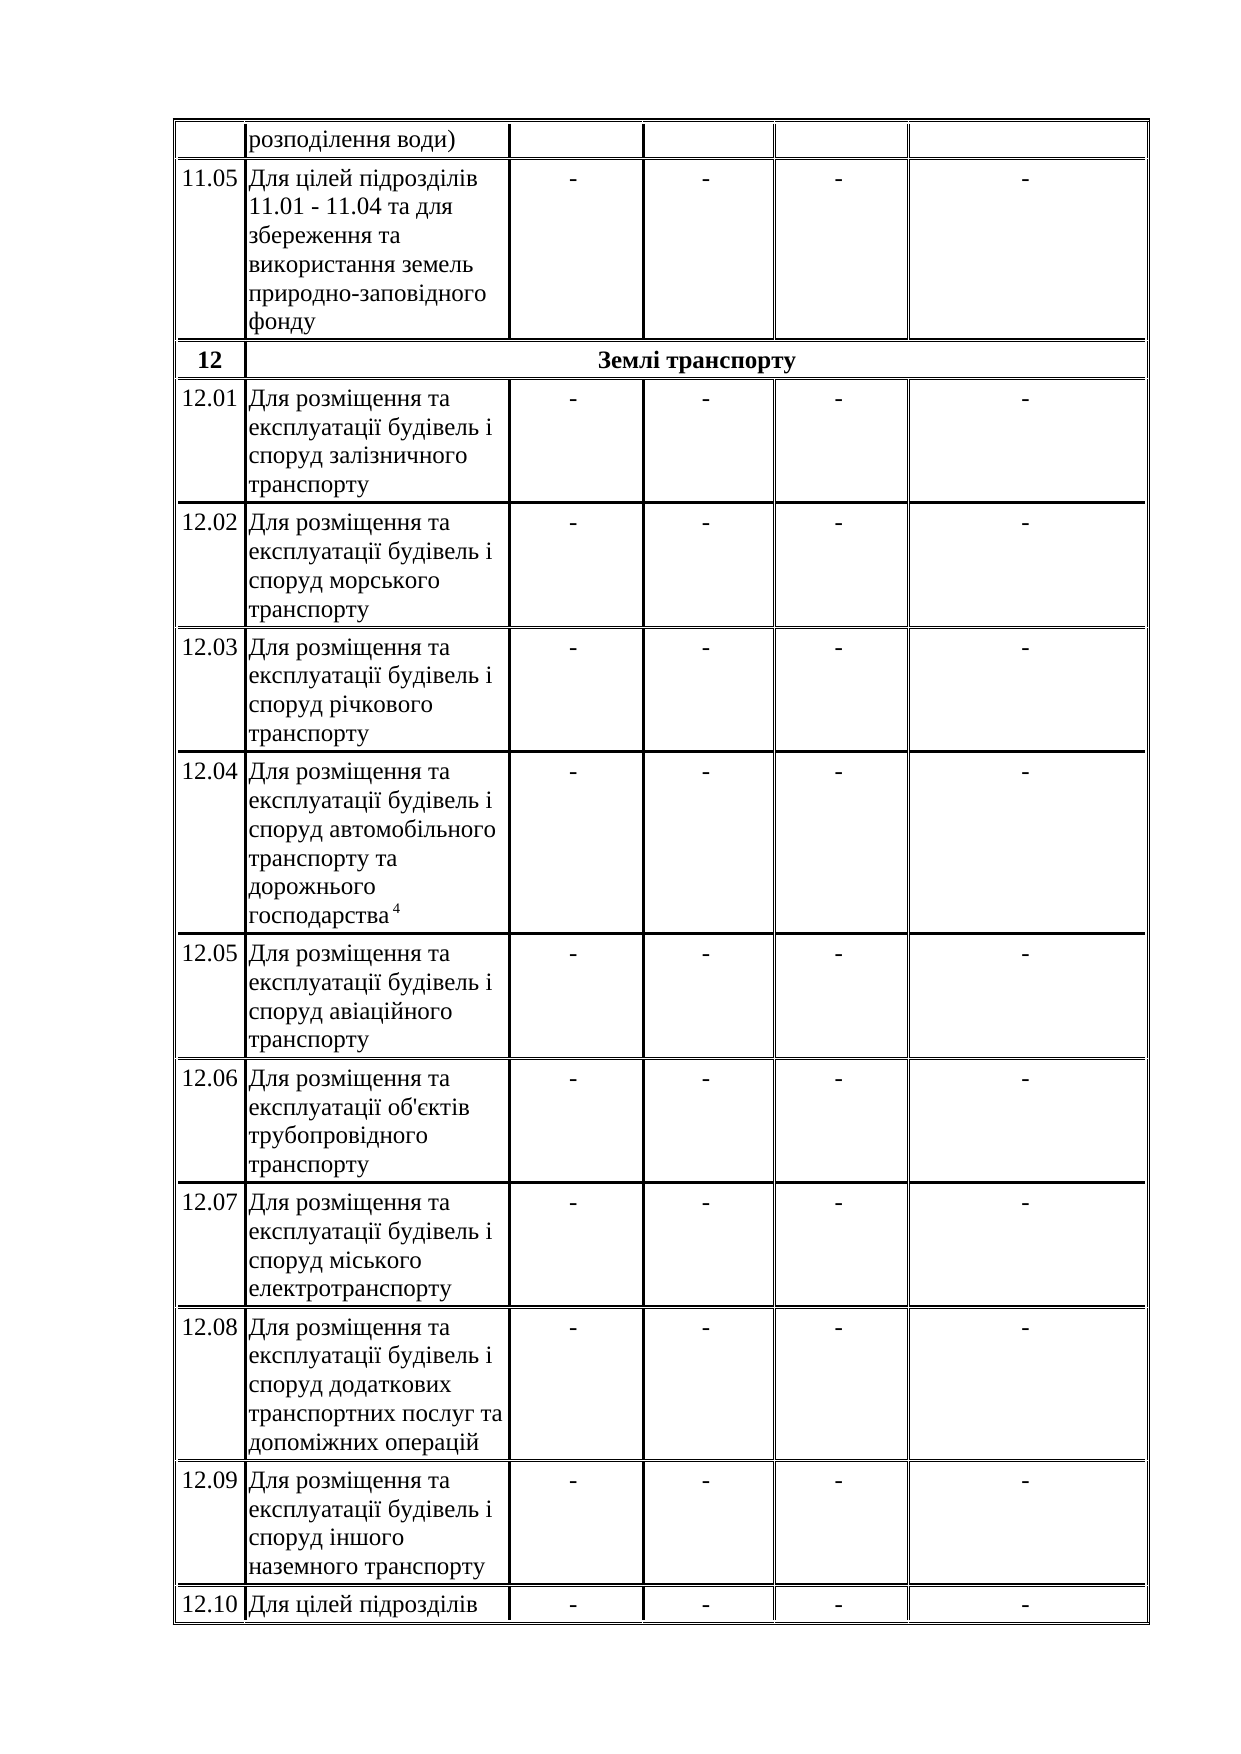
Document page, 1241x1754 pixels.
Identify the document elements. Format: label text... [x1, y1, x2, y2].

table_cell 12 [176, 338, 244, 377]
table_cell - [776, 1309, 907, 1459]
table_cell - [645, 935, 773, 1056]
table_cell - [910, 1305, 1147, 1459]
table_cell Для розміщення та експлуатації будівель і споруд додаткових транспортних послуг та допоміжних операцій [247, 1309, 508, 1459]
table_cell - [645, 629, 773, 750]
table_cell Для розміщення та експлуатації будівель і споруд іншого наземного транспорту [247, 1462, 508, 1583]
table_cell 11.04 [176, 120, 245, 156]
table_cell - [910, 750, 1147, 932]
table_cell - [509, 120, 643, 156]
table_cell - [776, 160, 907, 338]
table_cell 12.01 [174, 377, 245, 501]
table_cell - [645, 1184, 773, 1305]
table_cell - [910, 1056, 1147, 1181]
table_cell - [910, 501, 1147, 626]
table_cell - [776, 504, 907, 626]
table_cell - [645, 753, 773, 932]
table_cell - [643, 1587, 774, 1621]
table_cell - [776, 935, 907, 1056]
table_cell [245, 122, 509, 156]
table_cell - [511, 504, 642, 626]
table_cell - [645, 504, 773, 626]
table_cell 12.03 [174, 626, 245, 750]
table_cell - [645, 1462, 773, 1583]
table_cell - [910, 1181, 1147, 1305]
table_cell - [511, 1462, 642, 1583]
table_cell - [909, 1583, 1147, 1621]
table_cell - [776, 1184, 907, 1305]
table_cell - [511, 1309, 642, 1459]
table_cell - [909, 1459, 1148, 1583]
table_cell 12.09 [174, 1459, 245, 1583]
table_cell 11.05 [176, 156, 244, 338]
table_cell Для цілей підрозділів 11.01 - 11.04 та для збереження та використання земель природно-заповідного фонду [247, 160, 508, 338]
table_cell - [645, 1309, 773, 1459]
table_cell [245, 1587, 509, 1621]
table_cell - [509, 1587, 643, 1621]
table_cell Для розміщення та експлуатації будівель і споруд автомобільного транспорту та дорожнього господарства 4 [247, 753, 508, 932]
table_cell - [909, 377, 1148, 501]
table_cell - [511, 160, 642, 338]
table_cell Для розміщення та експлуатації будівель і споруд авіаційного транспорту [247, 935, 508, 1056]
table_cell - [776, 380, 907, 501]
table_cell - [776, 629, 907, 750]
table_cell - [776, 1462, 907, 1583]
table_cell 12.08 [176, 1305, 244, 1459]
table_cell - [645, 1060, 773, 1181]
table_cell - [511, 1184, 642, 1305]
table_cell - [511, 380, 642, 501]
table_cell Для розміщення та експлуатації будівель і споруд міського електротранспорту [247, 1184, 508, 1305]
table_cell - [910, 932, 1147, 1056]
table_cell Для розміщення та експлуатації будівель і споруд залізничного транспорту [247, 380, 508, 501]
table_cell Для розміщення та експлуатації будівель і споруд морського транспорту [247, 504, 508, 626]
table_cell - [775, 122, 908, 156]
table_cell - [776, 1060, 907, 1181]
table_cell Землі транспорту [247, 338, 1147, 377]
table_cell - [909, 626, 1148, 750]
table_cell - [909, 122, 1147, 156]
table_cell Для розміщення та експлуатації будівель і споруд річкового транспорту [247, 629, 508, 750]
table_cell - [775, 1587, 908, 1621]
table_cell - [643, 122, 774, 156]
table_cell - [645, 380, 773, 501]
table_cell - [511, 753, 642, 932]
table_cell 12.05 [176, 932, 244, 1056]
table_cell - [910, 156, 1147, 338]
table_cell 12.07 [176, 1181, 244, 1305]
table_cell - [645, 160, 773, 338]
table_cell - [511, 629, 642, 750]
table_cell 12.02 [176, 501, 244, 626]
table_cell 12.06 [176, 1056, 244, 1181]
table_cell 12.04 [176, 750, 244, 932]
table_cell Для розміщення та експлуатації об'єктів трубопровідного транспорту [247, 1060, 508, 1181]
table_cell - [511, 935, 642, 1056]
table_cell - [511, 1060, 642, 1181]
table_cell - [776, 753, 907, 932]
table_cell 12.10 [176, 1583, 245, 1621]
